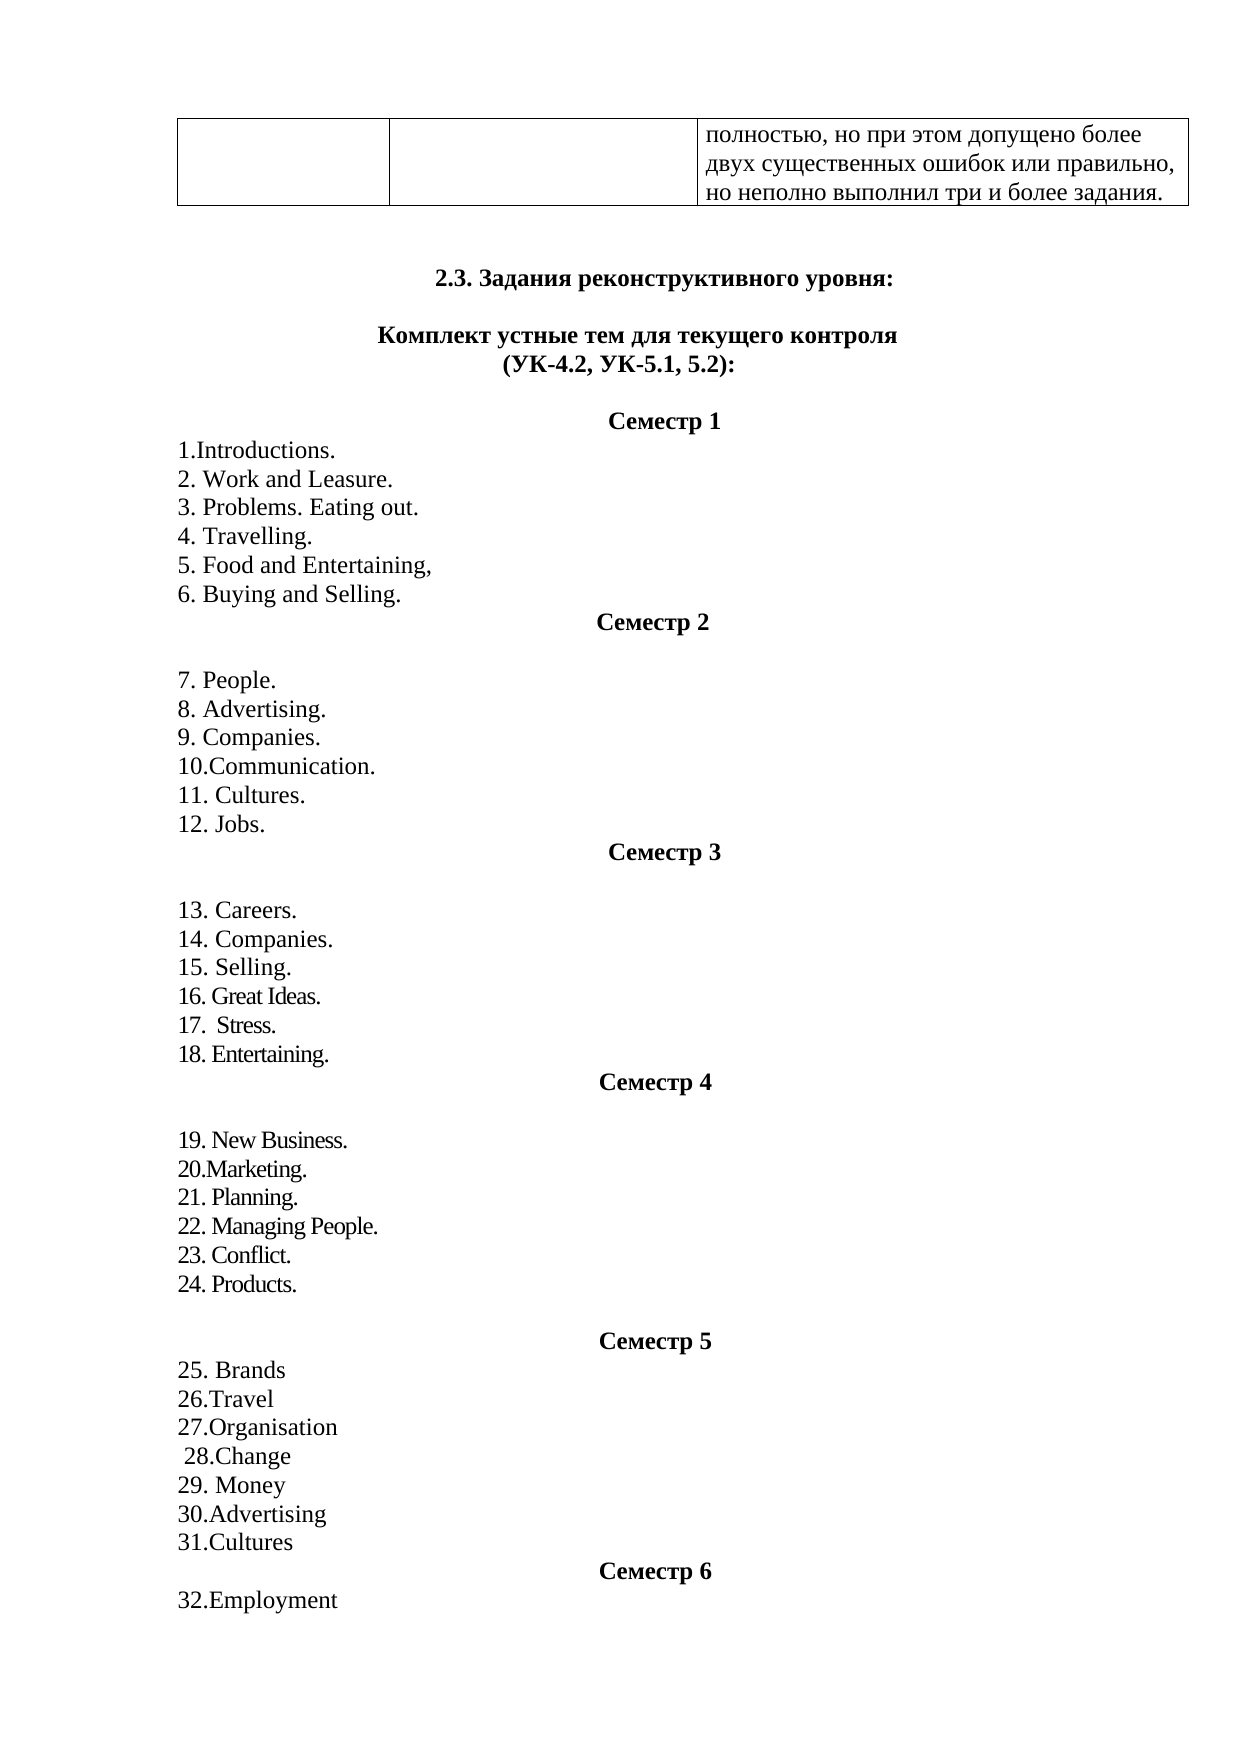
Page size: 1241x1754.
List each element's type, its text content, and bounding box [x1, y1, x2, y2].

text 28.Change [177, 1441, 1152, 1470]
text 32.Employment [177, 1585, 1152, 1614]
text 5. Food and Entertaining, [177, 550, 1152, 579]
text Семестр 6 [177, 1556, 1133, 1585]
text 6. Buying and Selling. [177, 579, 1152, 607]
text 13. Careers. [177, 895, 1152, 924]
text 3. Problems. Eating out. [177, 492, 1152, 521]
text Семестр 5 [177, 1326, 1133, 1355]
text Комплект устные тем для текущего контроля [177, 320, 1152, 349]
text 4. Travelling. [177, 521, 1152, 550]
text 18. Entertaining. [177, 1039, 1152, 1067]
text 25. Brands [177, 1355, 1152, 1384]
text (УК-4.2, УК-5.1, 5.2): [177, 349, 1152, 377]
text 21. Planning. [177, 1182, 1152, 1211]
text 1.Introductions. [177, 435, 1152, 464]
text 19. New Business. [177, 1125, 1152, 1154]
text 15. Selling. [177, 952, 1152, 981]
text 20.Marketing. [177, 1154, 1152, 1182]
text 23. Conflict. [177, 1240, 1152, 1269]
text 10.Communication. [177, 751, 1152, 780]
text 27.Organisation [177, 1412, 1152, 1441]
text 2. Work and Leasure. [177, 464, 1152, 492]
text 12. Jobs. [177, 809, 1152, 837]
text 11. Cultures. [177, 780, 1152, 809]
text Семестр 2 [177, 607, 1122, 636]
text 7. People. [177, 665, 1152, 694]
text 14. Companies. [177, 924, 1152, 952]
text Семестр 1 [177, 406, 1152, 435]
text 30.Advertising [177, 1499, 1152, 1527]
text 17. Stress. [177, 1010, 1152, 1039]
text 9. Companies. [177, 722, 1152, 751]
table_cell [698, 119, 1188, 205]
text 22. Managing People. [177, 1211, 1152, 1240]
text 2.3. Задания реконструктивного уровня: [177, 263, 1152, 292]
text 31.Cultures [177, 1527, 1133, 1556]
text 29. Money [177, 1470, 1152, 1499]
text Семестр 4 [177, 1067, 1133, 1096]
text 26.Travel [177, 1384, 1152, 1412]
text 16. Great Ideas. [177, 981, 1152, 1010]
text 24. Products. [177, 1269, 1152, 1297]
text Семестр 3 [177, 837, 1152, 866]
text 8. Advertising. [177, 694, 1152, 722]
